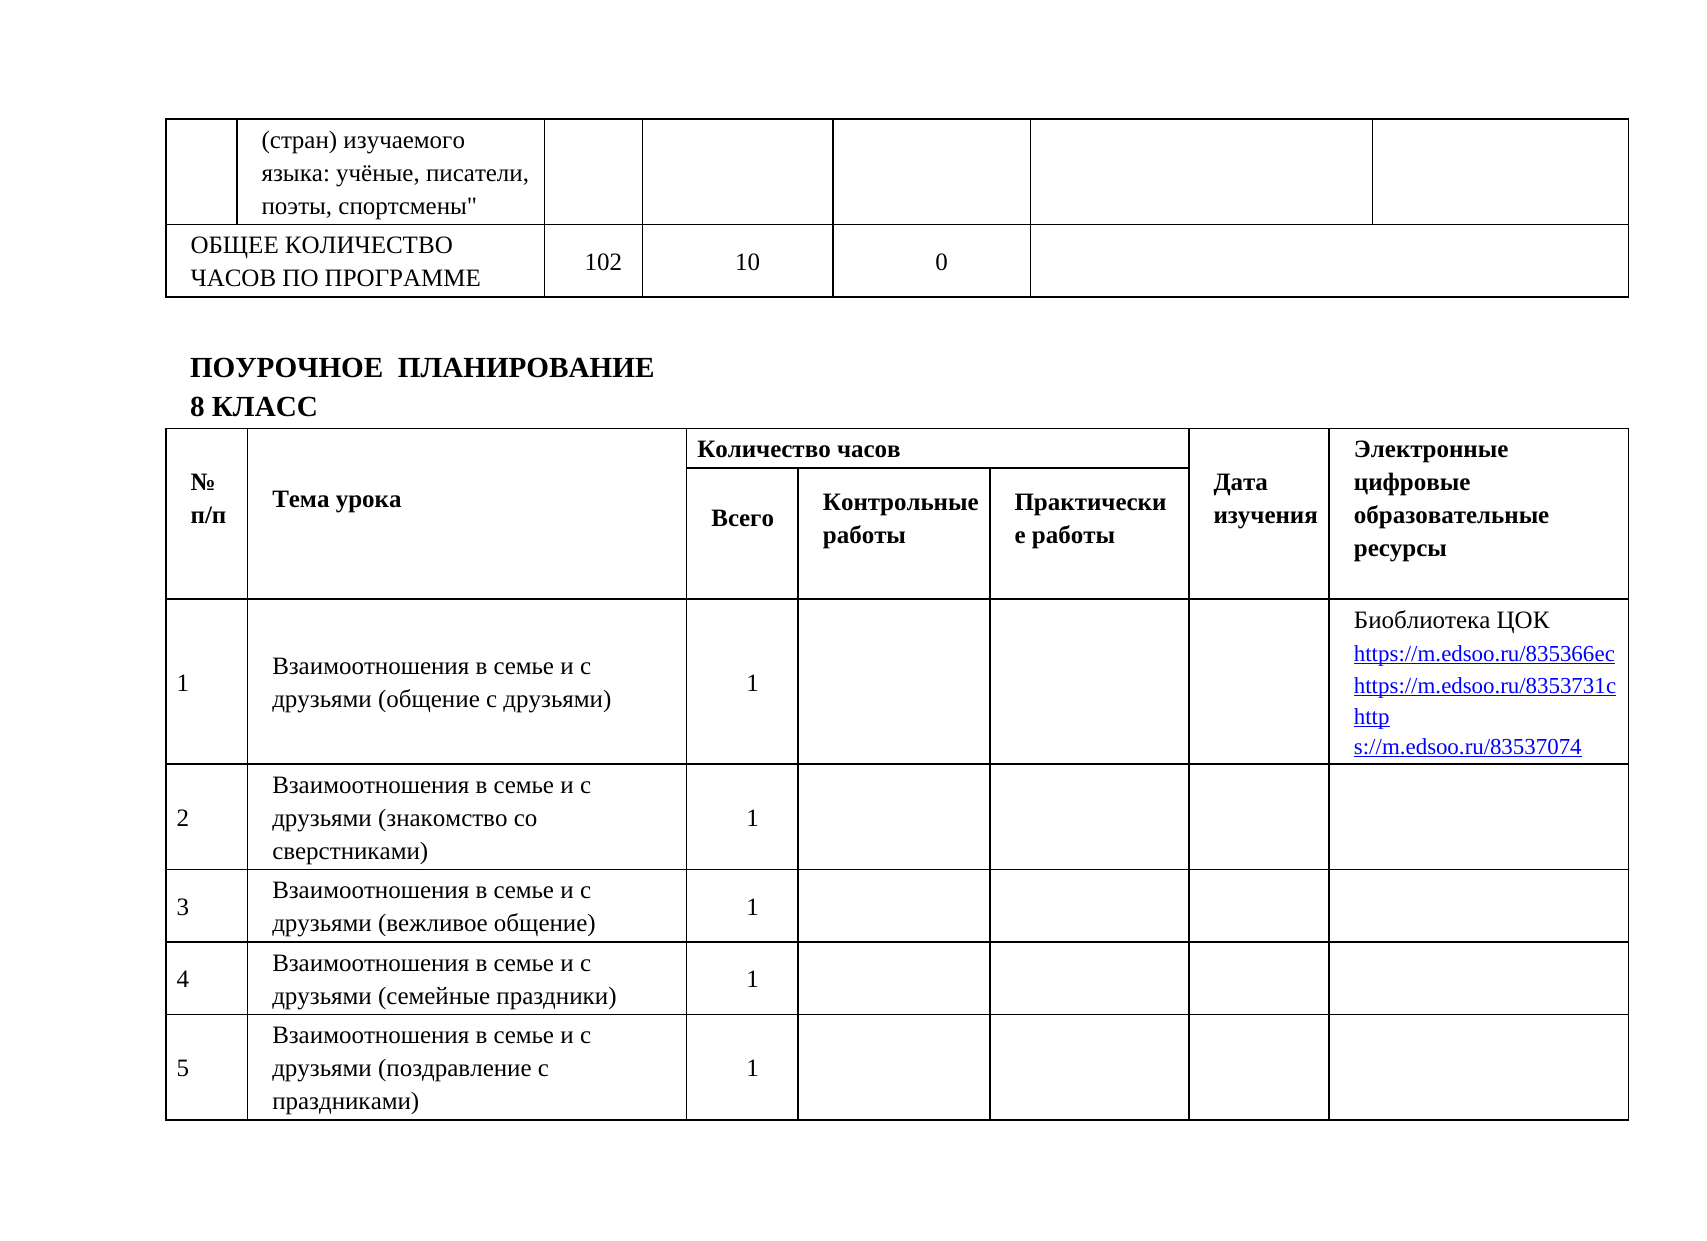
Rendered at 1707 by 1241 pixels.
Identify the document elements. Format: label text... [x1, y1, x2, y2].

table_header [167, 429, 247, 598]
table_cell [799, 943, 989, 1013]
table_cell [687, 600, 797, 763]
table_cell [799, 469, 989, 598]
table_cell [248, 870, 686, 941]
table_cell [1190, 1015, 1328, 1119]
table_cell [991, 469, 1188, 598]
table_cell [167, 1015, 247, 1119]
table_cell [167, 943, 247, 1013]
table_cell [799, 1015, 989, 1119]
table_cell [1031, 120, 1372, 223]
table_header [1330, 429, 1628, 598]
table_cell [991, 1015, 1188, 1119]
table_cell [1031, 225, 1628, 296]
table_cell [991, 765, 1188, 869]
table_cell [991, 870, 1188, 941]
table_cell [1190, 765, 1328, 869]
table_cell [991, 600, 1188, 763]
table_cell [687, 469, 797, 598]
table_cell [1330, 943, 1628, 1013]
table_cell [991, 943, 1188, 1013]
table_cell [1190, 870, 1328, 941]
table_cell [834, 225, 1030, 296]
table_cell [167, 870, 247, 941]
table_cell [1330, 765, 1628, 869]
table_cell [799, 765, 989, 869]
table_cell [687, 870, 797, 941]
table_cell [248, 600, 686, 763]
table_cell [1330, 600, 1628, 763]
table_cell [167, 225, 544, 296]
text ПОУРОЧНОЕ ПЛАНИРОВАНИЕ [190, 351, 1618, 384]
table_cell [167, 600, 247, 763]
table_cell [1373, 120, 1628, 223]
text 8 КЛАСС [190, 389, 1618, 423]
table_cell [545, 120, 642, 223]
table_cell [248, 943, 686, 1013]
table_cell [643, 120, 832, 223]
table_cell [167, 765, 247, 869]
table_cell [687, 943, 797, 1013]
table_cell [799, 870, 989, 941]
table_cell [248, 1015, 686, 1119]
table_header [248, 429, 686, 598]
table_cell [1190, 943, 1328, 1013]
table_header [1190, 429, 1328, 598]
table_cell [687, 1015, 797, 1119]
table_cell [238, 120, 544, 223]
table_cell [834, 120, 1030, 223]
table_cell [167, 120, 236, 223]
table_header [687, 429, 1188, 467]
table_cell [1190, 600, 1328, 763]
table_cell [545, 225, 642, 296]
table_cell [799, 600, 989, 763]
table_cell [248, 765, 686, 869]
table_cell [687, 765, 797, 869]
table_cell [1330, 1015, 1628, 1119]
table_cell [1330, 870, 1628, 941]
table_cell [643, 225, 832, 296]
